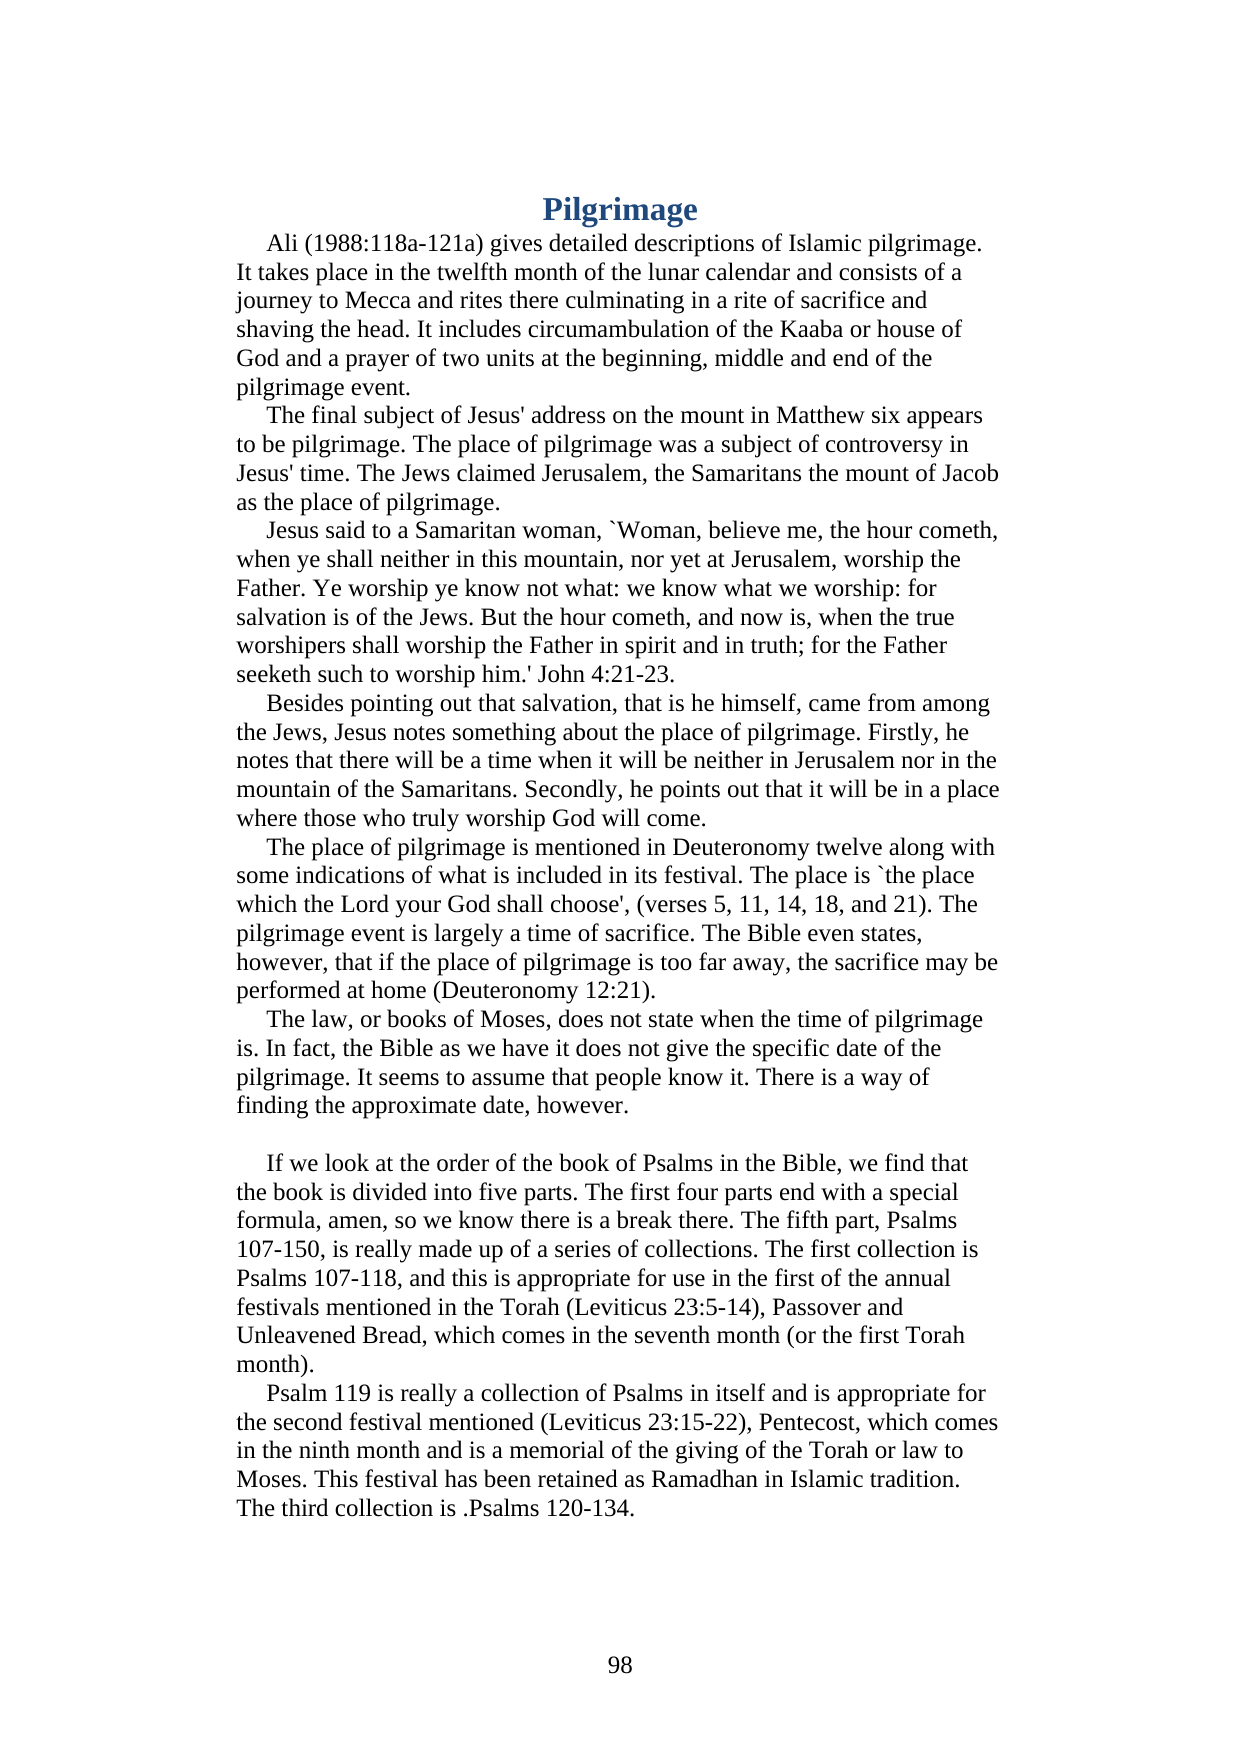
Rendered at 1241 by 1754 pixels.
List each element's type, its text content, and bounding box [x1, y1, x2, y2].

text Ali (1988:118a-121a) gives detailed descriptions of Islamic pilgrimage. It takes place in the twelfth month of the lunar calendar and consists of a journey to Mecca and rites there culminating in a rite of sacrifice and shaving the head. It includes circumambulation of the Kaaba or house of God and a prayer of two units at the beginning, middle and end of the pilgrimage event. [236, 228, 1004, 401]
text Besides pointing out that salvation, that is he himself, came from among the Jews, Jesus notes something about the place of pilgrimage. Firstly, he notes that there will be a time when it will be neither in Jerusalem nor in the mountain of the Samaritans. Secondly, he points out that it will be in a place where those who truly worship God will come. [236, 688, 1004, 832]
subtitle Pilgrimage [236, 190, 1004, 228]
text The final subject of Jesus' address on the mount in Matthew six appears to be pilgrimage. The place of pilgrim­age was a subject of controversy in Jesus' time. The Jews claimed Jerusalem, the Samaritans the mount of Jacob as the place of pilgrimage. [236, 401, 1004, 516]
text Jesus said to a Samaritan woman, `Woman, believe me, the hour cometh, when ye shall neither in this mountain, nor yet at Jerusalem, worship the Father. Ye worship ye know not what: we know what we worship: for salvation is of the Jews. But the hour cometh, and now is, when the true worshipers shall worship the Father in spirit and in truth; for the Father seeketh such to worship him.' John 4:21-23. [236, 516, 1004, 688]
text The place of pilgrimage is mentioned in Deuteronomy twelve along with some indications of what is included in its festival. The place is `the place which the Lord your God shall choose', (verses 5, 11, 14, 18, and 21). The pilgrimage event is largely a time of sacrifice. The Bible even states, however, that if the place of pilgrimage is too far away, the sacrifice may be performed at home (Deuteronomy 12:21). [236, 832, 1004, 1004]
text Psalm 119 is really a collection of Psalms in itself and is appropriate for the second festival mentioned (Leviticus 23:15-22), Pentecost, which comes in the ninth month and is a memorial of the giving of the Torah or law to Moses. This festival has been retained as Ramadhan in Islamic tradition. The third collection is .Psalms 120-134. [236, 1378, 1004, 1522]
text If we look at the order of the book of Psalms in the Bi­ble, we find that the book is divided into five parts. The first four parts end with a special formula, amen, so we know there is a break there. The fifth part, Psalms 107-150, is really made up of a series of collections. The first collec­tion is Psalms 107-118, and this is appropriate for use in the first of the annual festivals mentioned in the Torah (Leviticus 23:5-14), Passover and Unleavened Bread, which comes in the seventh month (or the first Torah month). [236, 1148, 1004, 1378]
text The law, or books of Moses, does not state when the time of pilgrimage is. In fact, the Bible as we have it does not give the specific date of the pilgrimage. It seems to assume that people know it. There is a way of finding the approximate date, however. [236, 1004, 1004, 1148]
